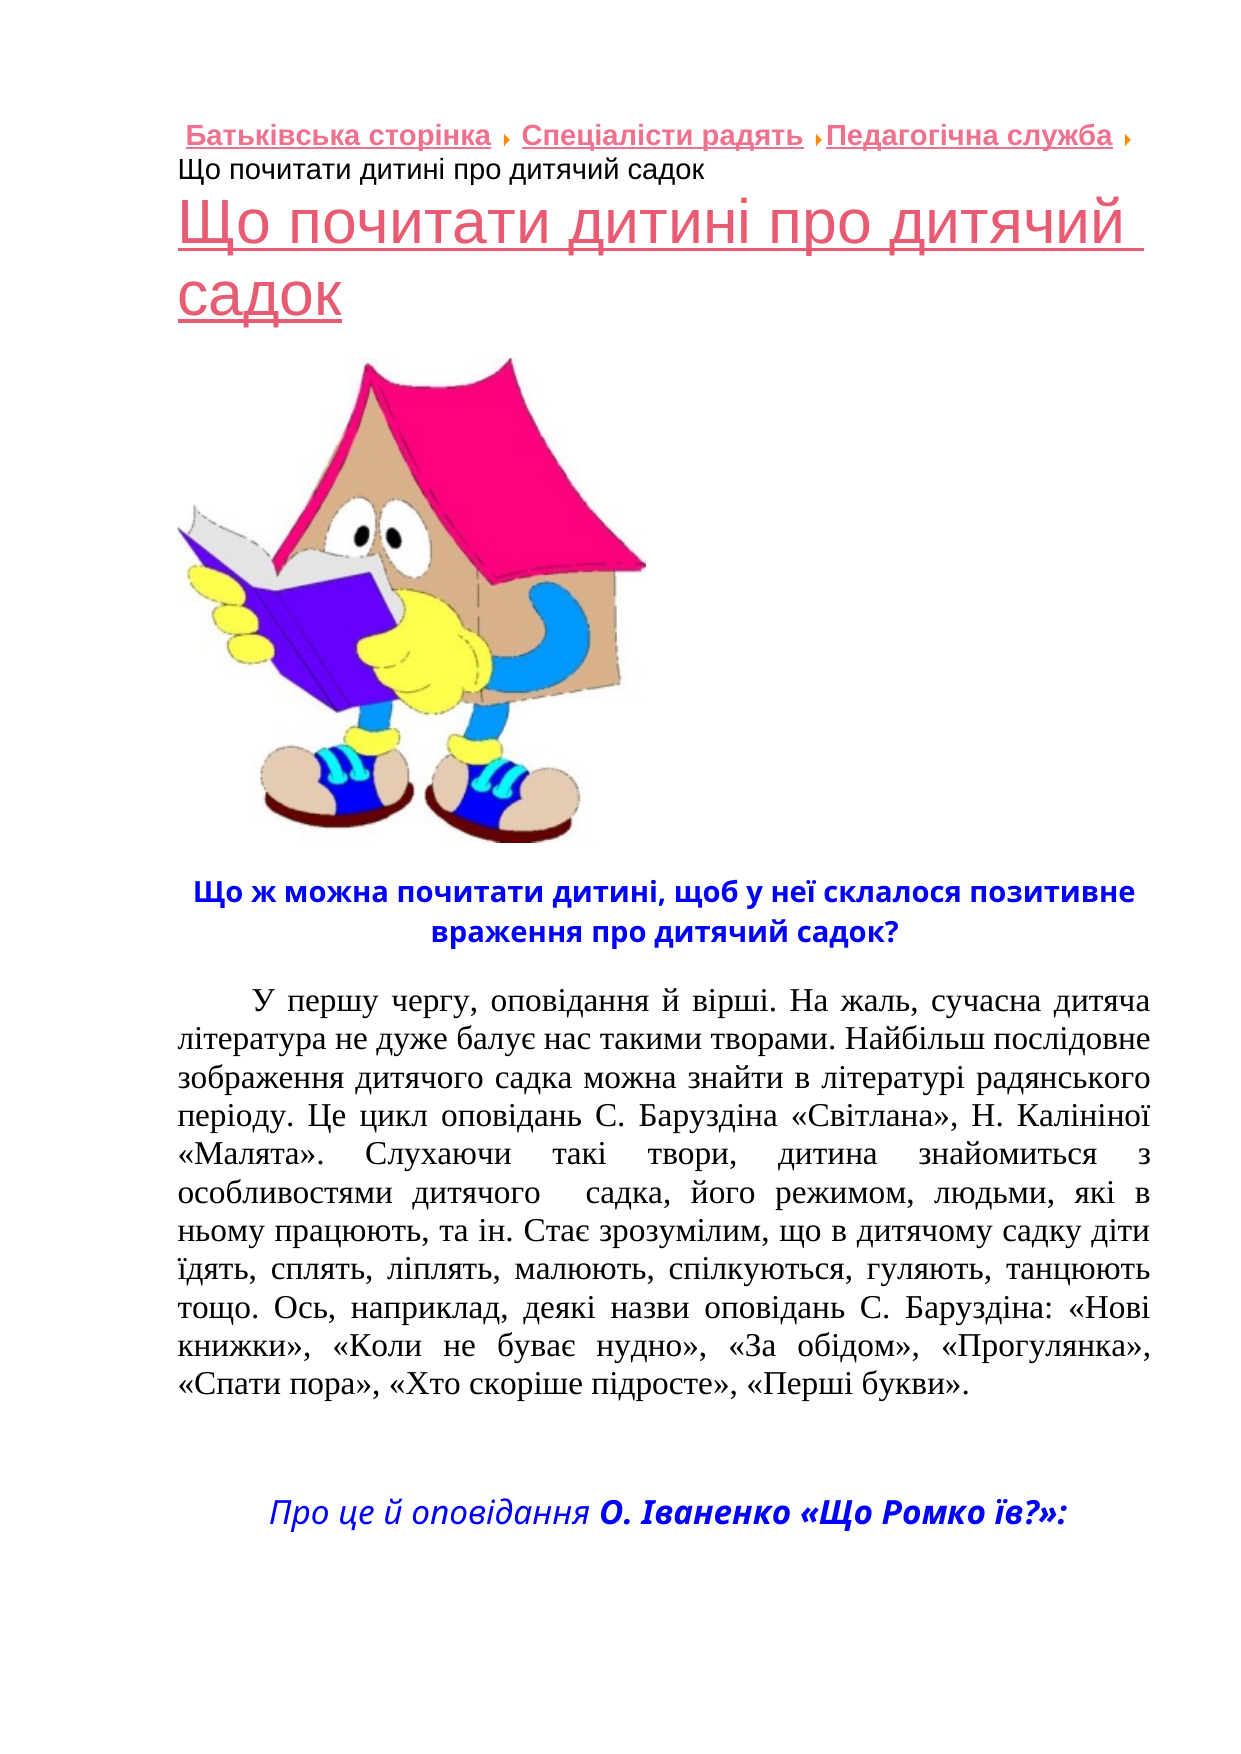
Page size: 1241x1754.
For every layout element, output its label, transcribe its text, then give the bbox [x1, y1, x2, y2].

picture [811, 131, 826, 146]
text Батьківська сторінка Спеціалісти радять Педагогічна служба Що почитати дитині про дитячий садок [177, 118, 1152, 185]
text Що почитати дитині про дитячий садок [177, 185, 1152, 329]
picture [1120, 131, 1135, 146]
picture [499, 131, 514, 146]
text Що ж можна почитати дитині, щоб у неї склалося позитивне враження про дитячий садок? [177, 872, 1152, 951]
text У першу чергу, оповідання й вірші. На жаль, сучасна дитяча література не дуже балує нас такими творами. Найбільш послідовне зображення дитячого садка можна знайти в літературі радянського періоду. Це цикл оповідань С. Баруздіна «Світлана», Н. Калініної «Малята». Слухаючи такі твори, дитина знайомиться з особливостями дитячого садка, його режимом, людьми, які в ньому працюють, та ін. Стає зрозумілим, що в дитячому садку діти їдять, сплять, ліплять, малюють, спілкуються, гуляють, танцюють тощо. Ось, наприклад, деякі назви оповідань С. Баруздіна: «Нові книжки», «Коли не буває нудно», «За обідом», «Прогулянка», «Спати пора», «Хто скоріше підросте», «Перші букви». [177, 980, 1152, 1402]
text Про це й оповідання О. Іваненко «Що Ромко їв?»: [177, 1489, 1152, 1534]
picture [177, 358, 646, 843]
